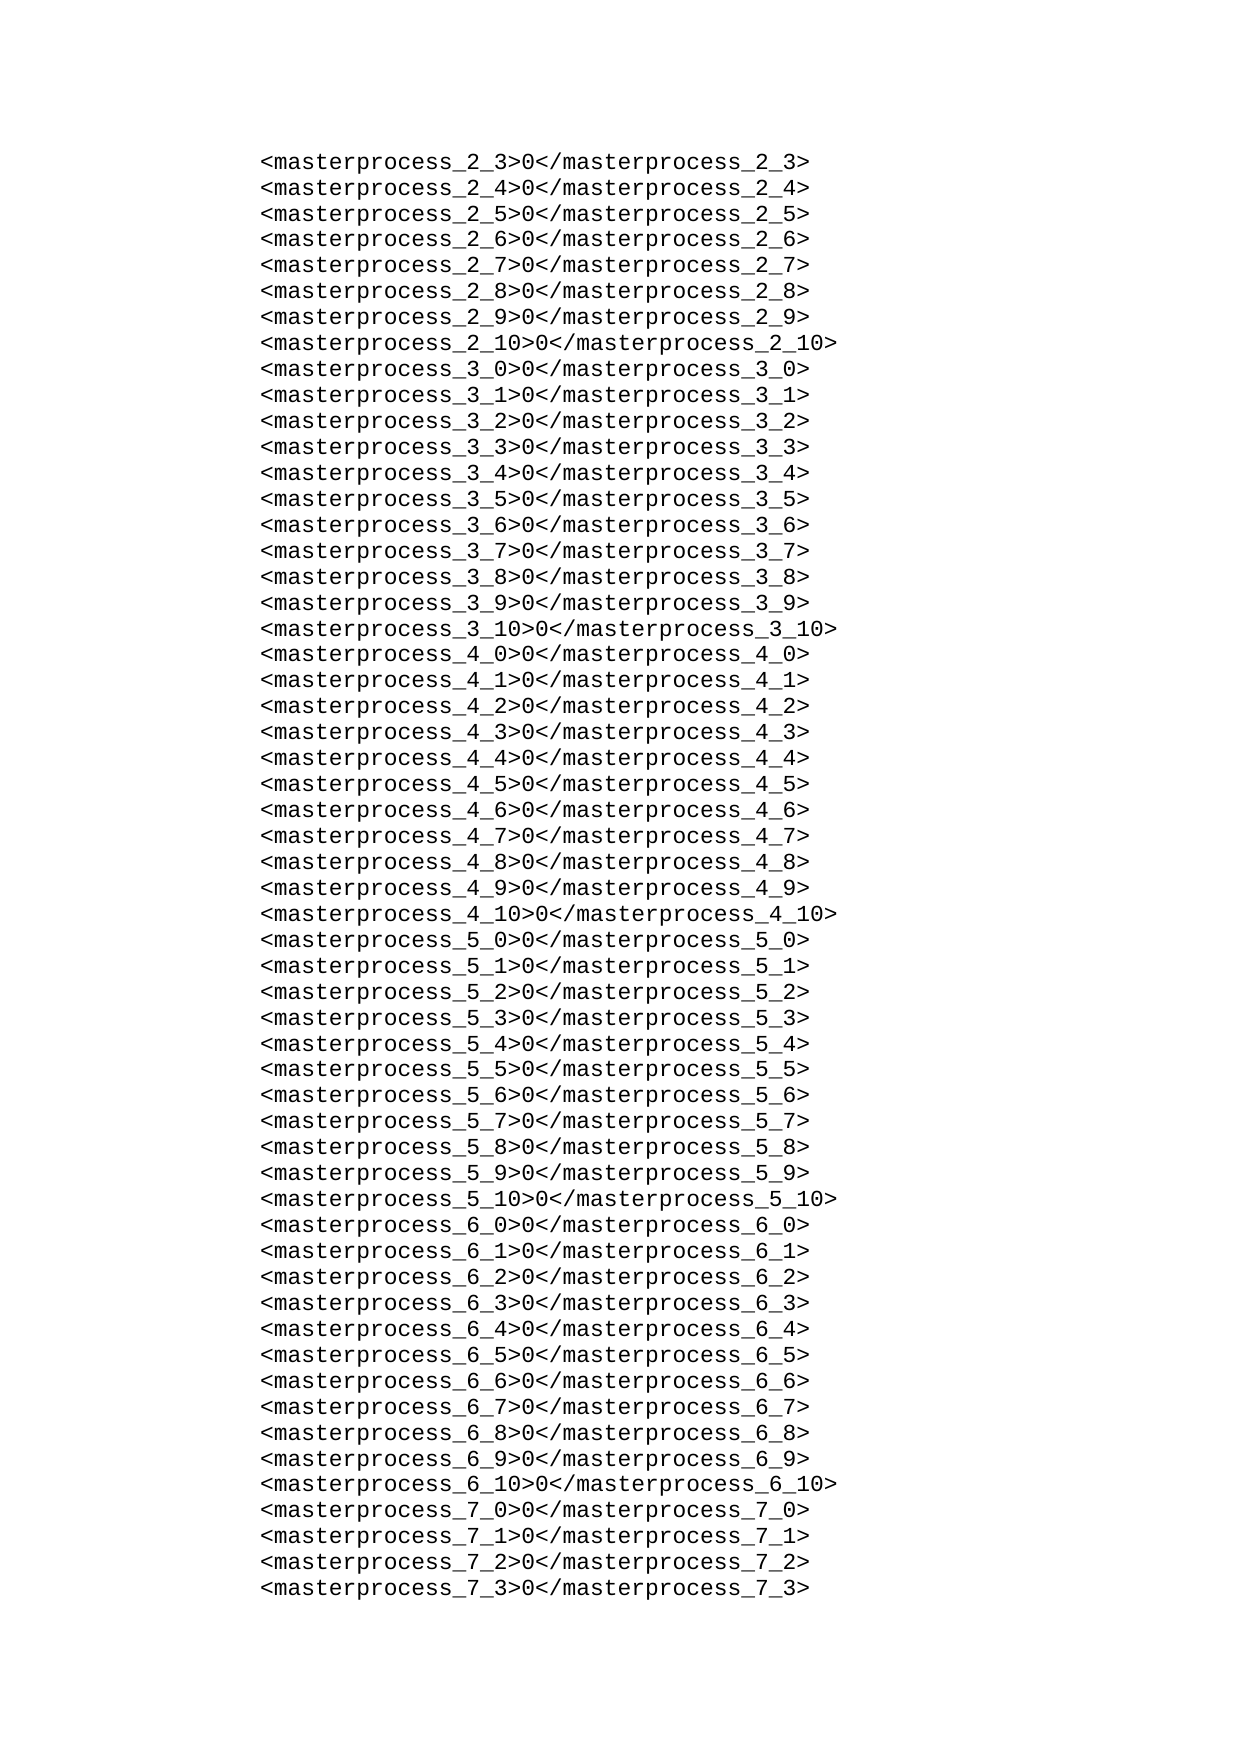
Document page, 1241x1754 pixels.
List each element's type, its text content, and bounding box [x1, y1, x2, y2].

text <masterprocess_2_10>0</masterprocess_2_10> [150, 332, 1090, 357]
text <masterprocess_5_9>0</masterprocess_5_9> [150, 1162, 1090, 1187]
text <masterprocess_5_0>0</masterprocess_5_0> [150, 928, 1090, 954]
text <masterprocess_3_0>0</masterprocess_3_0> [150, 357, 1090, 383]
text <masterprocess_2_3>0</masterprocess_2_3> [150, 150, 1090, 176]
text <masterprocess_3_8>0</masterprocess_3_8> [150, 565, 1090, 591]
text <masterprocess_4_6>0</masterprocess_4_6> [150, 798, 1090, 824]
text <masterprocess_3_6>0</masterprocess_3_6> [150, 513, 1090, 539]
text <masterprocess_3_10>0</masterprocess_3_10> [150, 617, 1090, 643]
text <masterprocess_5_8>0</masterprocess_5_8> [150, 1136, 1090, 1162]
text <masterprocess_4_0>0</masterprocess_4_0> [150, 643, 1090, 669]
text <masterprocess_3_7>0</masterprocess_3_7> [150, 539, 1090, 565]
text <masterprocess_4_1>0</masterprocess_4_1> [150, 669, 1090, 695]
text <masterprocess_6_7>0</masterprocess_6_7> [150, 1395, 1090, 1421]
text <masterprocess_6_10>0</masterprocess_6_10> [150, 1473, 1090, 1499]
text <masterprocess_5_2>0</masterprocess_5_2> [150, 980, 1090, 1006]
text <masterprocess_5_7>0</masterprocess_5_7> [150, 1110, 1090, 1136]
text <masterprocess_6_3>0</masterprocess_6_3> [150, 1291, 1090, 1317]
text <masterprocess_4_8>0</masterprocess_4_8> [150, 850, 1090, 876]
text <masterprocess_6_0>0</masterprocess_6_0> [150, 1213, 1090, 1239]
text <masterprocess_2_5>0</masterprocess_2_5> [150, 202, 1090, 228]
text <masterprocess_2_9>0</masterprocess_2_9> [150, 306, 1090, 332]
text <masterprocess_2_8>0</masterprocess_2_8> [150, 280, 1090, 306]
text <masterprocess_6_9>0</masterprocess_6_9> [150, 1447, 1090, 1473]
text <masterprocess_4_10>0</masterprocess_4_10> [150, 902, 1090, 928]
text <masterprocess_3_4>0</masterprocess_3_4> [150, 461, 1090, 487]
text <masterprocess_3_9>0</masterprocess_3_9> [150, 591, 1090, 617]
text <masterprocess_2_6>0</masterprocess_2_6> [150, 228, 1090, 254]
text <masterprocess_4_2>0</masterprocess_4_2> [150, 695, 1090, 721]
text <masterprocess_6_4>0</masterprocess_6_4> [150, 1317, 1090, 1343]
text <masterprocess_6_8>0</masterprocess_6_8> [150, 1421, 1090, 1447]
text <masterprocess_6_1>0</masterprocess_6_1> [150, 1239, 1090, 1265]
text <masterprocess_5_3>0</masterprocess_5_3> [150, 1006, 1090, 1032]
text <masterprocess_3_1>0</masterprocess_3_1> [150, 383, 1090, 409]
text <masterprocess_6_5>0</masterprocess_6_5> [150, 1343, 1090, 1369]
text <masterprocess_4_4>0</masterprocess_4_4> [150, 747, 1090, 772]
text <masterprocess_5_4>0</masterprocess_5_4> [150, 1032, 1090, 1058]
text <masterprocess_4_5>0</masterprocess_4_5> [150, 772, 1090, 798]
text <masterprocess_6_2>0</masterprocess_6_2> [150, 1265, 1090, 1291]
text <masterprocess_2_7>0</masterprocess_2_7> [150, 254, 1090, 280]
text <masterprocess_7_2>0</masterprocess_7_2> [150, 1551, 1090, 1577]
text <masterprocess_7_0>0</masterprocess_7_0> [150, 1499, 1090, 1525]
text <masterprocess_4_3>0</masterprocess_4_3> [150, 721, 1090, 747]
text <masterprocess_4_7>0</masterprocess_4_7> [150, 824, 1090, 850]
text <masterprocess_3_3>0</masterprocess_3_3> [150, 435, 1090, 461]
text <masterprocess_5_10>0</masterprocess_5_10> [150, 1187, 1090, 1213]
text <masterprocess_5_1>0</masterprocess_5_1> [150, 954, 1090, 980]
text <masterprocess_2_4>0</masterprocess_2_4> [150, 176, 1090, 202]
text <masterprocess_7_1>0</masterprocess_7_1> [150, 1525, 1090, 1551]
text <masterprocess_7_3>0</masterprocess_7_3> [150, 1577, 1090, 1602]
text <masterprocess_3_2>0</masterprocess_3_2> [150, 409, 1090, 435]
text <masterprocess_4_9>0</masterprocess_4_9> [150, 876, 1090, 902]
text <masterprocess_6_6>0</masterprocess_6_6> [150, 1369, 1090, 1395]
text <masterprocess_3_5>0</masterprocess_3_5> [150, 487, 1090, 513]
text <masterprocess_5_5>0</masterprocess_5_5> [150, 1058, 1090, 1084]
text <masterprocess_5_6>0</masterprocess_5_6> [150, 1084, 1090, 1110]
